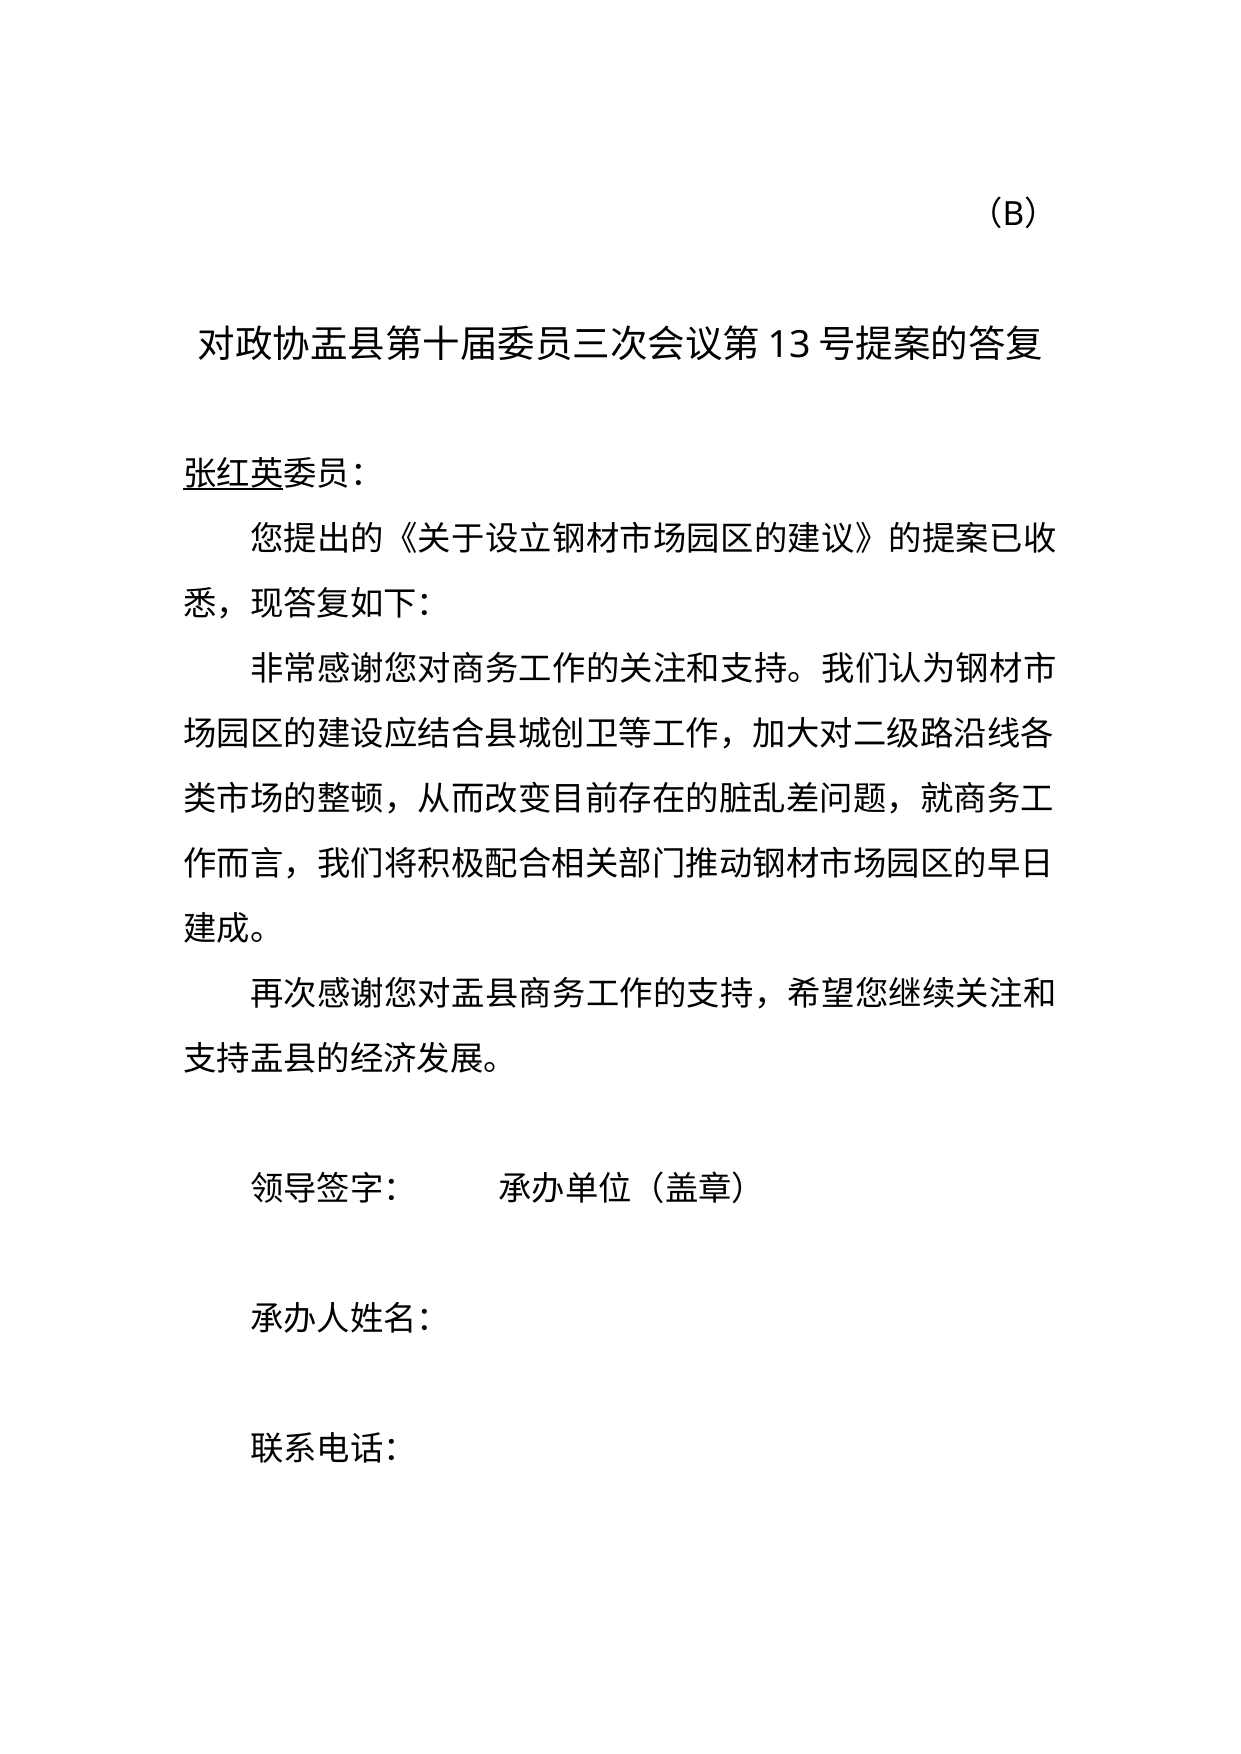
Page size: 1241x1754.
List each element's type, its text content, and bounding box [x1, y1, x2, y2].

text 您提出的《关于设立钢材市场园区的建议》的提案已收悉，现答复如下： [183, 503, 1057, 633]
text 承办人姓名： [183, 1283, 1057, 1348]
text 张红英委员： [183, 438, 1057, 503]
text 对政协盂县第十届委员三次会议第13号提案的答复 [183, 308, 1057, 373]
text 非常感谢您对商务工作的关注和支持。我们认为钢材市场园区的建设应结合县城创卫等工作，加大对二级路沿线各类市场的整顿，从而改变目前存在的脏乱差问题，就商务工作而言，我们将积极配合相关部门推动钢材市场园区的早日建成。 [183, 633, 1057, 958]
text 联系电话： [183, 1413, 1057, 1478]
text （B） [183, 178, 1057, 243]
text 领导签字： 承办单位（盖章） [183, 1153, 1057, 1218]
text 再次感谢您对盂县商务工作的支持，希望您继续关注和支持盂县的经济发展。 [183, 958, 1057, 1088]
